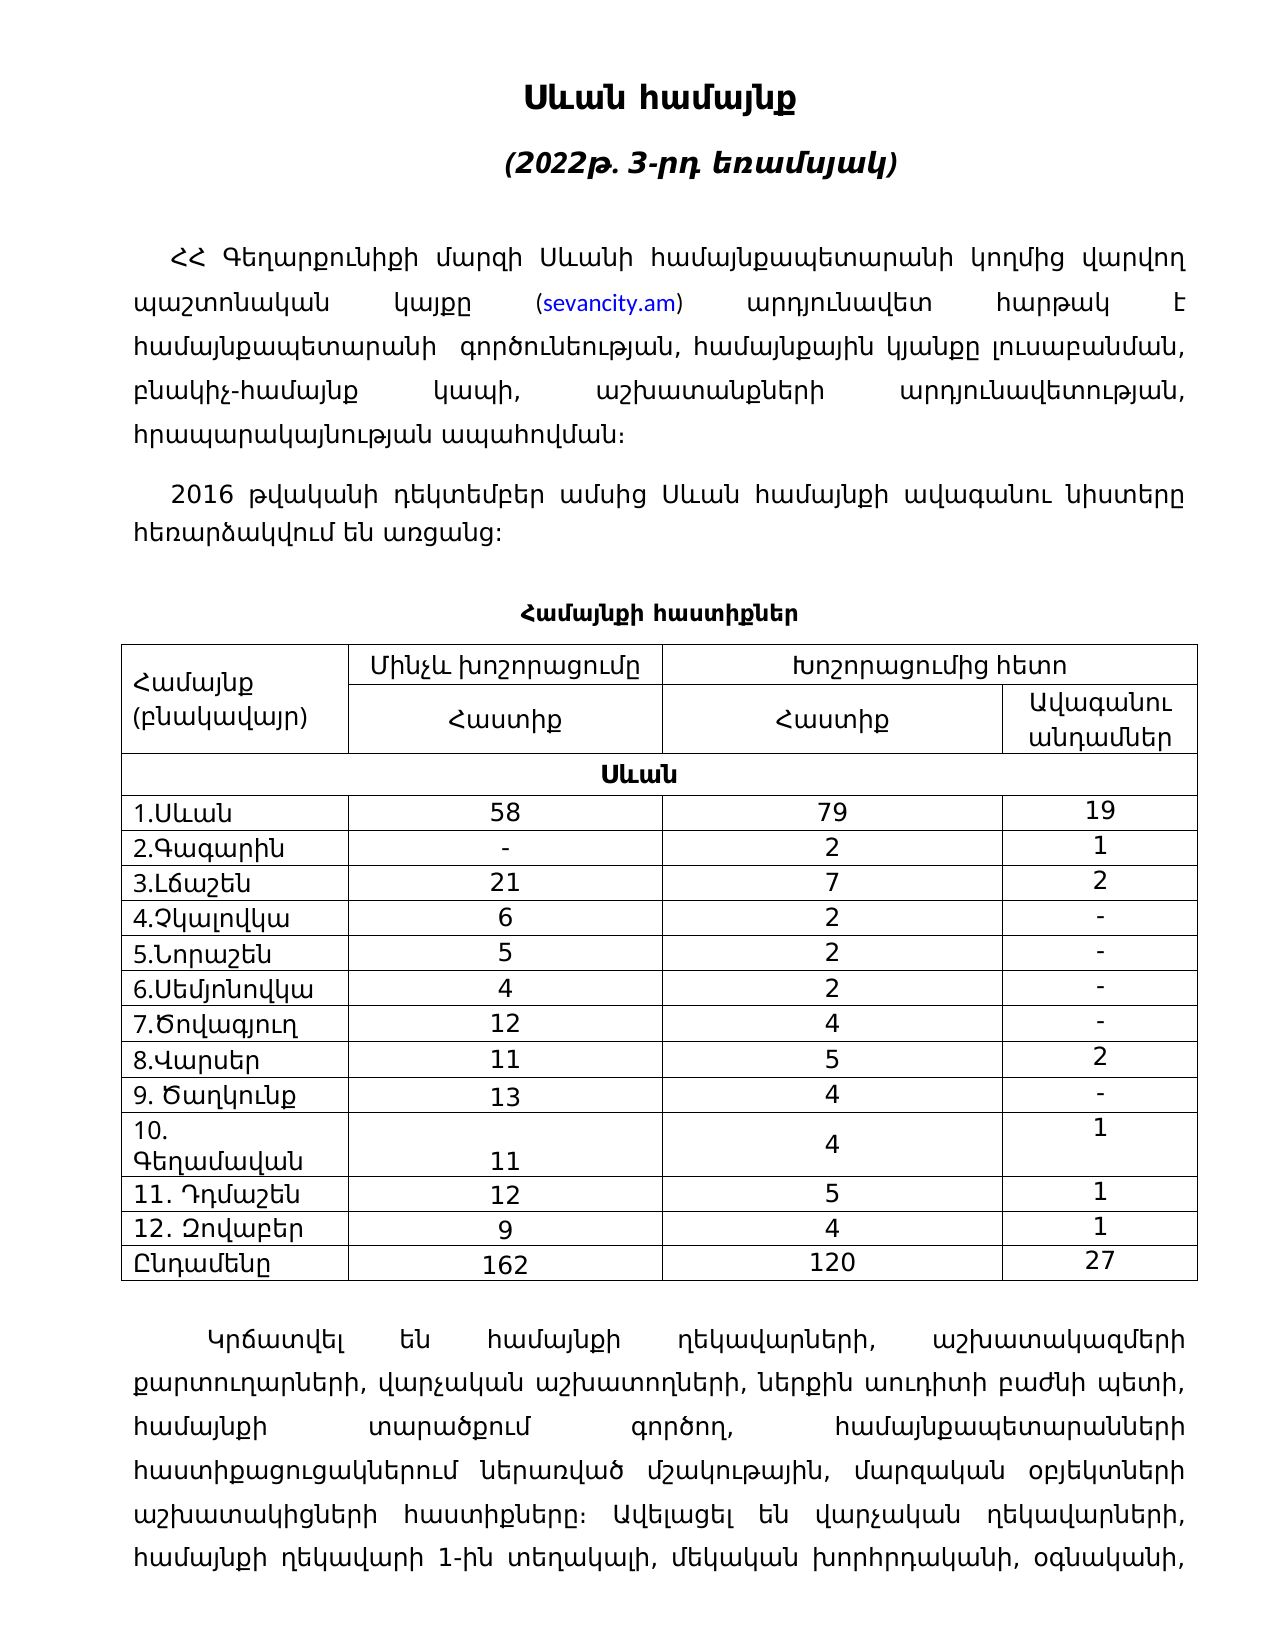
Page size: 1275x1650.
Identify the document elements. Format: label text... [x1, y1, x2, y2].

table_cell 79 [663, 796, 1002, 830]
table_cell 1 [1003, 1177, 1197, 1211]
table_cell 2 [663, 971, 1002, 1005]
table_cell 9. Ծաղկունք [122, 1078, 348, 1112]
list ՀՀ Գեղարքունիքի մարզի Սևանի համայնքապետարանի կողմից վարվող պաշտոնական կայքը (sevancity.am) արդյունավետ հարթակ է համայնքապետարանի գործունեության, համայնքային կյանքը լուսաբանման, բնակիչ-համայնք կապի, աշխատանքների արդյունավետության, հրապարակայնության ապահովման։ [133, 243, 1186, 449]
table_cell 7 [663, 866, 1002, 900]
table_cell 2 [1003, 1042, 1197, 1077]
table_cell 21 [349, 866, 662, 900]
table_header Համայնք (բնակավայր) [122, 645, 348, 753]
table_cell 1.Սևան [122, 796, 348, 830]
table_cell [942, 754, 1197, 795]
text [133, 1325, 1186, 1573]
table_cell 2 [1003, 866, 1197, 900]
table_cell Հաստիք [663, 685, 1002, 753]
table_cell 4 [663, 1078, 1002, 1112]
table_header Խոշորացումից հետո [663, 645, 1197, 684]
table_cell [122, 754, 336, 795]
table_cell 12․ Զովաբեր [122, 1212, 348, 1245]
table_cell 4 [663, 1212, 1002, 1245]
table_cell 27 [1003, 1246, 1197, 1280]
table_cell Ընդամենը [122, 1246, 348, 1280]
table_cell 5.Նորաշեն [122, 936, 348, 970]
table_cell 10. Գեղամավան [122, 1113, 348, 1176]
table_cell 1 [1003, 1212, 1197, 1245]
table_cell - [1003, 971, 1197, 1005]
table_cell - [1003, 1078, 1197, 1112]
table_cell 2 [663, 831, 1002, 865]
table_cell 6 [349, 901, 662, 935]
text 2016 թվականի դեկտեմբեր ամսից Սևան համայնքի ավագանու նիստերը հեռարձակվում են առցանց: [133, 480, 1186, 547]
table_cell 5 [663, 1042, 1002, 1077]
table_cell 162 [349, 1246, 662, 1280]
table_cell 1 [1003, 831, 1197, 865]
table_cell Հաստիք [349, 685, 662, 753]
table_cell 9 [349, 1212, 662, 1245]
table_cell - [1003, 901, 1197, 935]
text Համայնքի հաստիքներ [133, 597, 1186, 628]
table_cell 120 [663, 1246, 1002, 1280]
table_cell 11․ Դդմաշեն [122, 1177, 348, 1211]
table_cell 19 [1003, 796, 1197, 830]
table_cell 3.Լճաշեն [122, 866, 348, 900]
table_cell 5 [663, 1177, 1002, 1211]
table_cell 12 [349, 1177, 662, 1211]
table_cell - [349, 831, 662, 865]
table_cell 4.Չկալովկա [122, 901, 348, 935]
table_cell 2.Գագարին [122, 831, 348, 865]
table_cell - [1003, 936, 1197, 970]
table_cell Ավագանու անդամներ [1003, 685, 1197, 753]
text Սևան համայնք [133, 74, 1186, 119]
table_cell 11 [349, 1113, 662, 1176]
table_header Մինչև խոշորացումը [349, 645, 662, 684]
table_cell 2 [663, 936, 1002, 970]
table_cell 2 [663, 901, 1002, 935]
table_cell Սևան [336, 754, 942, 795]
table_cell 4 [349, 971, 662, 1005]
table_cell 58 [349, 796, 662, 830]
table_cell 8.Վարսեր [122, 1042, 348, 1077]
table_cell 13 [349, 1078, 662, 1112]
text (2022թ. 3-րդ եռամսյակ) [133, 142, 1186, 182]
table_cell 7.Ծովագյուղ [122, 1006, 348, 1041]
table_cell 12 [349, 1006, 662, 1041]
table_cell 6.Սեմյոնովկա [122, 971, 348, 1005]
table_cell 1 [1003, 1113, 1197, 1176]
table_cell - [1003, 1006, 1197, 1041]
table_cell 4 [663, 1006, 1002, 1041]
table_cell 11 [349, 1042, 662, 1077]
table_cell 5 [349, 936, 662, 970]
table_cell 4 [663, 1113, 1002, 1176]
